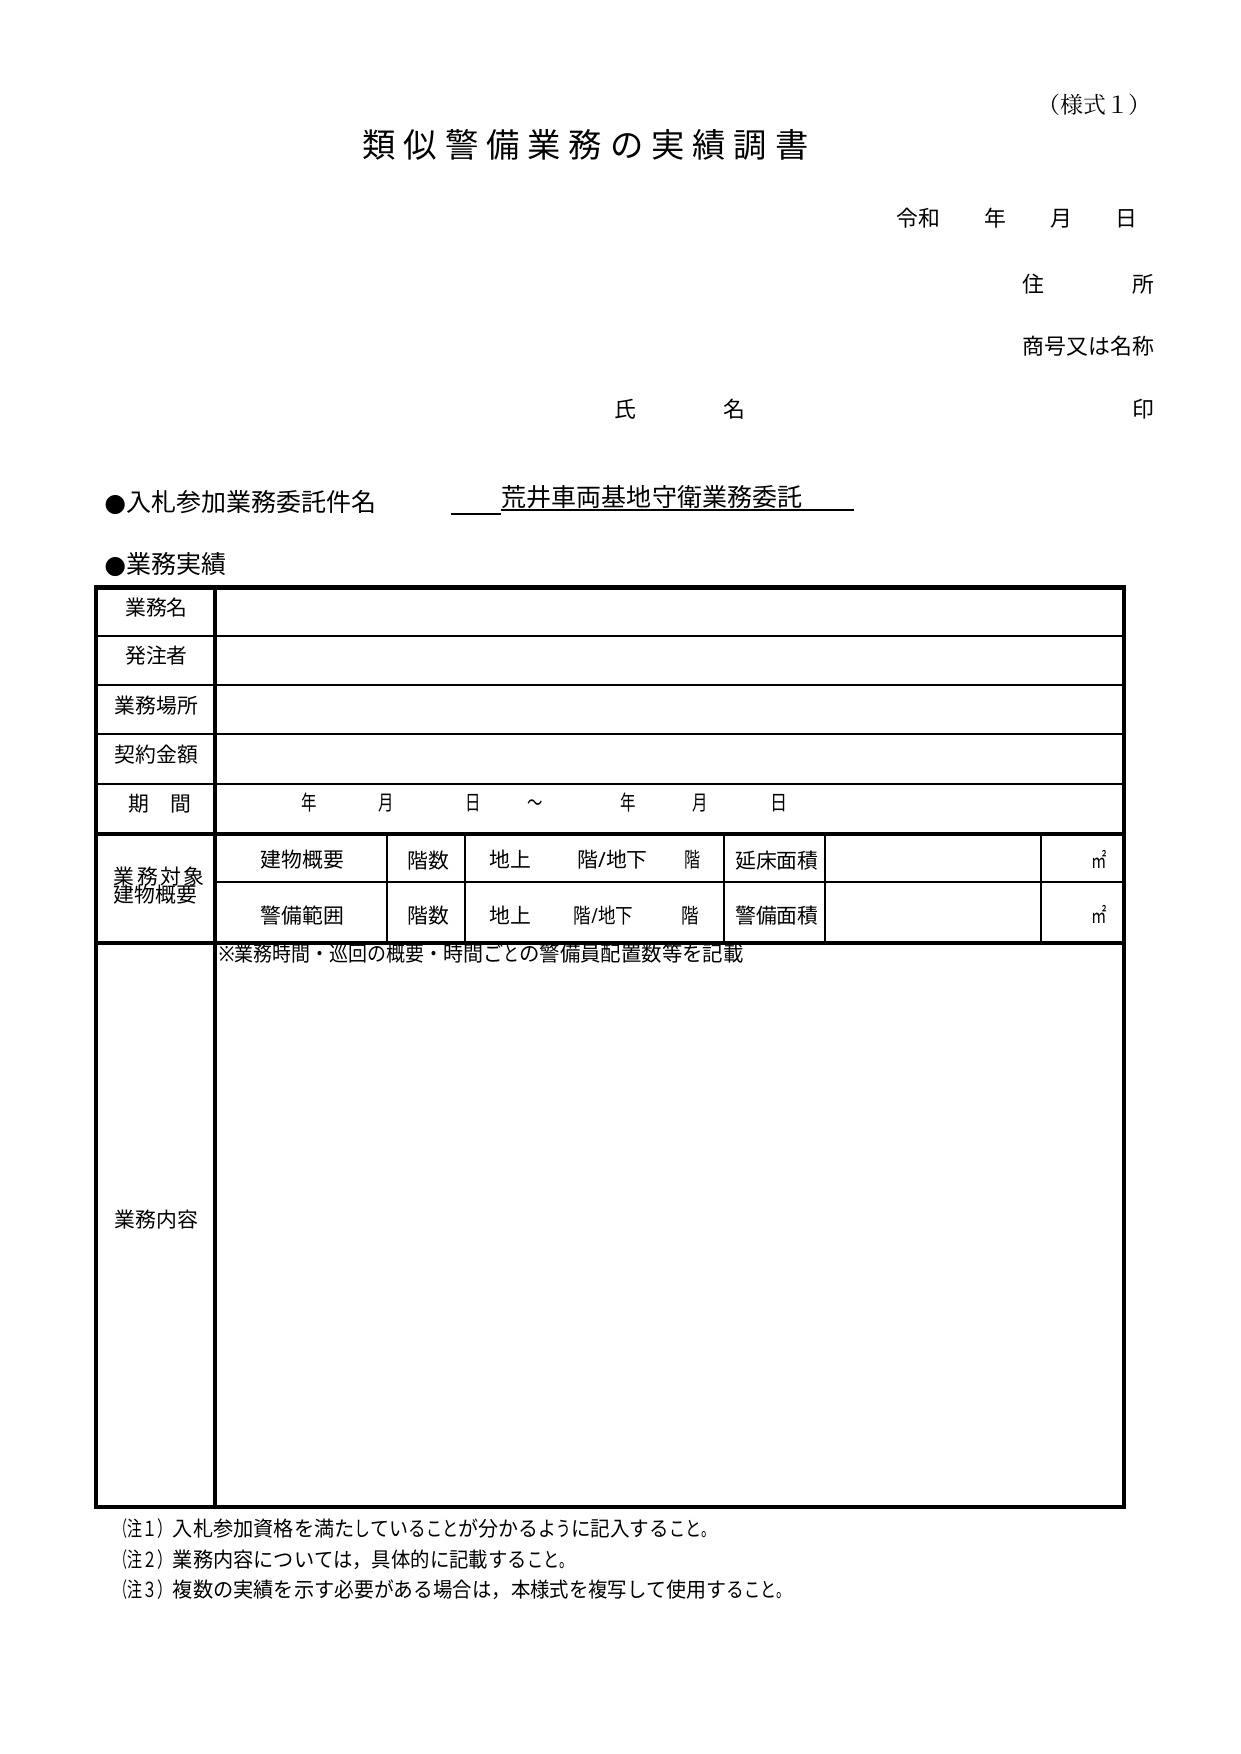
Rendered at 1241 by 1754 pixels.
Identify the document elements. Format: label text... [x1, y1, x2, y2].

table_cell 業務内容 [98, 945, 213, 1505]
table_cell 業務対象 建物概要 [98, 836, 213, 941]
table_cell 地上 階/地下 階 [466, 883, 723, 941]
text （注３）複数の実績を示す必要がある場合は，本様式を複写して使用すること。 [103, 1573, 1154, 1604]
table_cell ※業務時間・巡回の概要・時間ごとの警備員配置数等を記載 [217, 945, 1122, 1505]
table_cell 警備範囲 [217, 883, 386, 941]
table_cell 契約金額 [98, 735, 213, 782]
table_cell [826, 836, 1040, 881]
table_header 業務名 [98, 590, 213, 634]
table_cell [217, 686, 1122, 733]
text ●入札参加業務委託件名 荒井車両基地守衛業務委託 [104, 482, 1154, 513]
table_cell 警備面積 [725, 883, 824, 941]
text 住 所 [104, 263, 1154, 294]
table_cell 階数 [388, 883, 464, 941]
table_header [217, 590, 1122, 634]
text 商号又は名称 [104, 325, 1154, 357]
text ●業務実績 [104, 544, 1154, 575]
table_cell 階数 [388, 836, 464, 881]
text 類 似 警 備 業 務 の 実 績 調 書 [362, 119, 1161, 167]
text （注２）業務内容については，具体的に記載すること。 [103, 1543, 1154, 1573]
text （注１）入札参加資格を満たしていることが分かるように記入すること。 [103, 1513, 1154, 1543]
table_cell 延床面積 [725, 836, 824, 881]
table_cell 期 間 [98, 785, 213, 832]
table_cell ㎡ [1042, 883, 1122, 941]
table_cell [826, 883, 1040, 941]
table_cell [217, 735, 1122, 782]
text （様式１） [89, 90, 1152, 119]
table_cell ㎡ [1042, 836, 1122, 881]
table_cell 地上 階/地下 階 [466, 836, 723, 881]
text 令和 年 月 日 [362, 197, 1137, 233]
text 氏 名 印 [104, 388, 1154, 419]
table_cell 発注者 [98, 637, 213, 684]
table_cell 年 月 日 ～ 年 月 日 [217, 785, 1122, 832]
table_cell 業務場所 [98, 686, 213, 733]
table_cell [217, 637, 1122, 684]
table_cell 建物概要 [217, 836, 386, 881]
